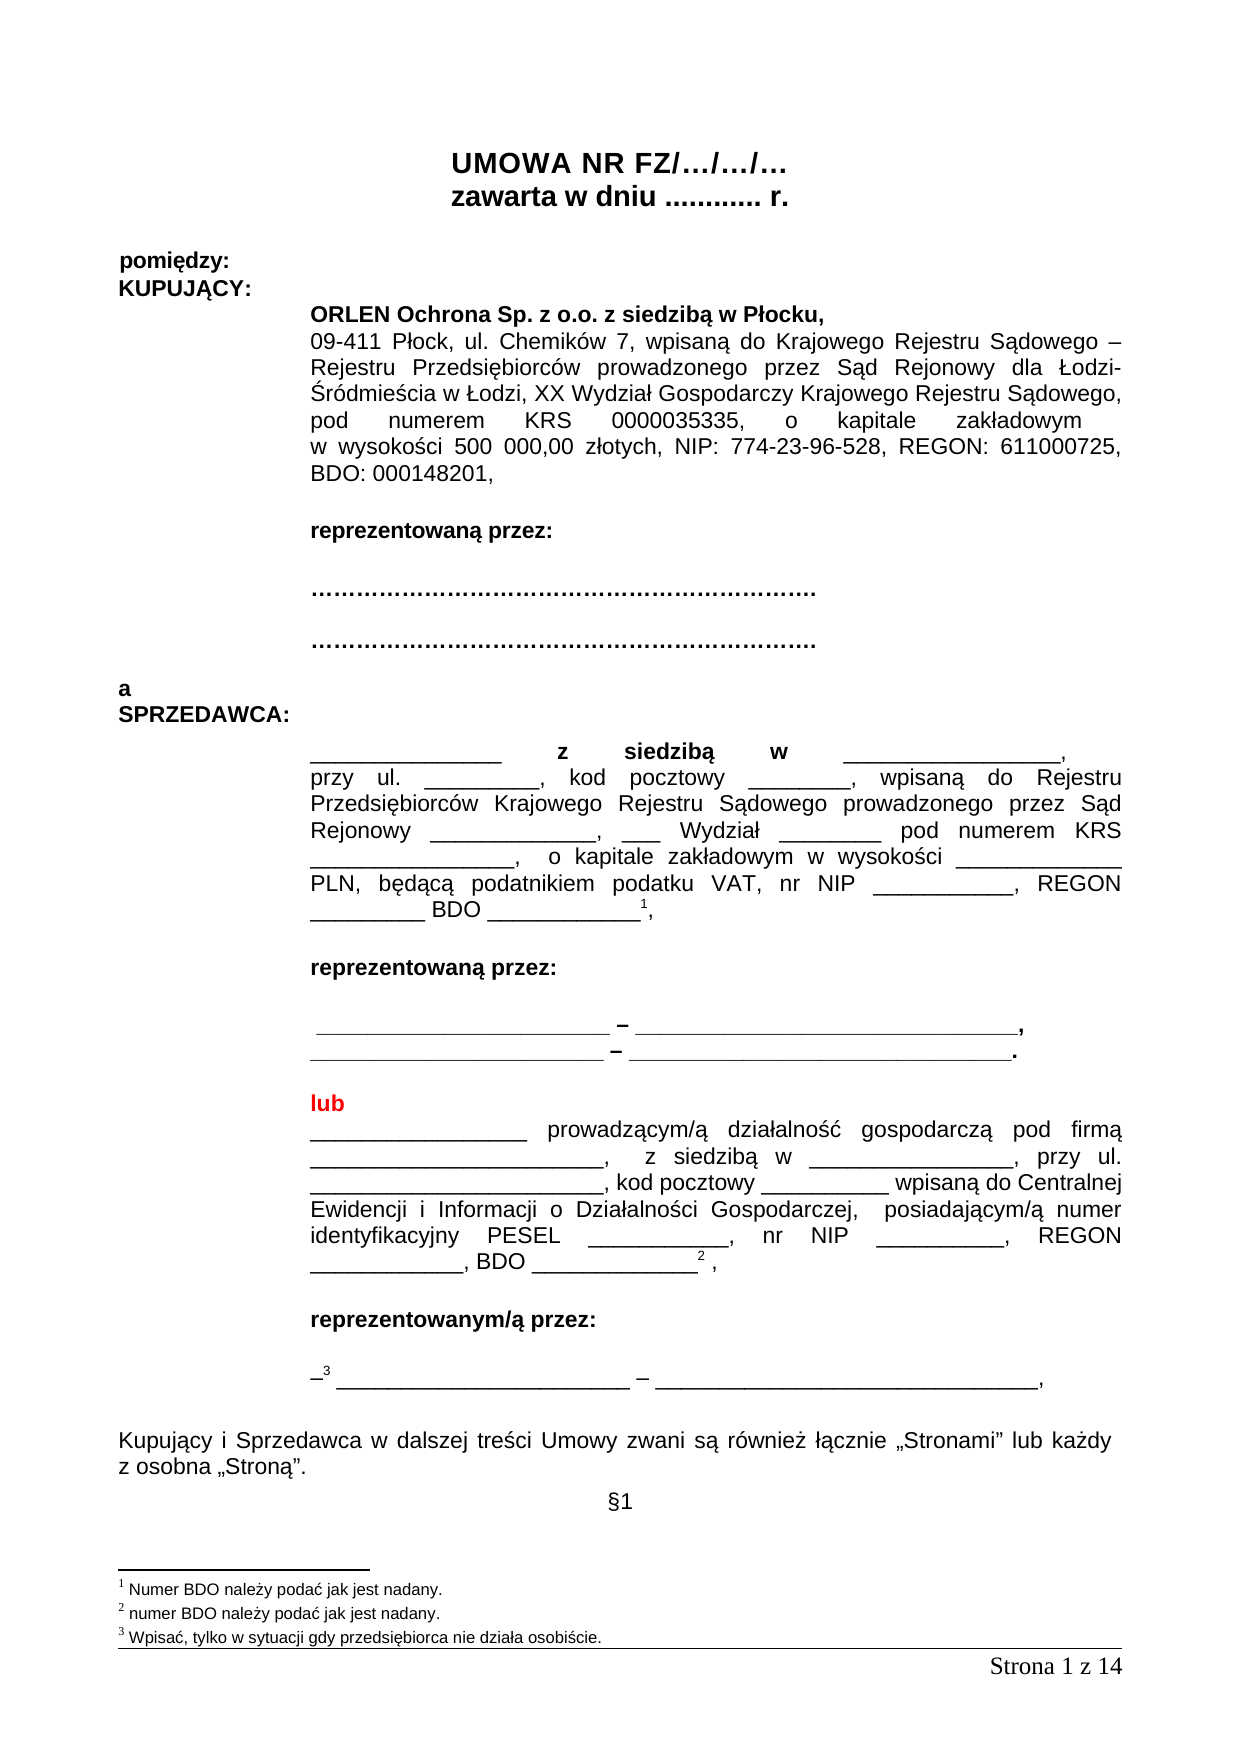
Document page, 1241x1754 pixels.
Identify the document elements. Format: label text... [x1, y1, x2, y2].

text – _______________________ – ______________________________, [310, 1363, 1122, 1390]
text Kupujący i Sprzedawca w dalszej treści Umowy zwani są również łącznie „Stronami” lub każdy z osobna „Stroną”. [118, 1427, 1122, 1479]
text pomiędzy: [119, 243, 1122, 275]
text UMOWA NR FZ/…/…/… [118, 146, 1121, 181]
text §1 [118, 1488, 1122, 1514]
text …………………………………………………………. [310, 627, 1122, 654]
text _________________ prowadzącym/ą działalność gospodarczą pod firmą _______________________, z siedzibą w ________________, przy ul. _______________________, kod pocztowy __________ wpisaną do Centralnej Ewidencji i Informacji o Działalności Gospodarczej, posiadającym/ą numer identyfikacyjny PESEL ___________, nr NIP __________, REGON ____________, BDO _____________ , [310, 1116, 1122, 1274]
text zawarta w dniu ............ r. [118, 181, 1121, 212]
text …………………………………………………………. [310, 575, 1122, 601]
text reprezentowanym/ą przez: [310, 1306, 1122, 1332]
text _______________________ – ______________________________. [310, 1037, 1122, 1064]
text reprezentowaną przez: [310, 517, 1122, 543]
text ORLEN Ochrona Sp. z o.o. z siedzibą w Płocku, [310, 301, 1122, 328]
text reprezentowaną przez: [310, 953, 1122, 980]
text _______________ z siedzibą w _________________, przy ul. _________, kod pocztowy ________, wpisaną do Rejestru Przedsiębiorców Krajowego Rejestru Sądowego prowadzonego przez Sąd Rejonowy _____________, ___ Wydział ________ pod numerem KRS ________________, o kapitale zakładowym w wysokości _____________ PLN, będącą podatnikiem podatku VAT, nr NIP ___________, REGON _________ BDO ____________, [310, 738, 1122, 922]
text 09-411 Płock, ul. Chemików 7, wpisaną do Krajowego Rejestru Sądowego – Rejestru Przedsiębiorców prowadzonego przez Sąd Rejonowy dla Łodzi-Śródmieścia w Łodzi, XX Wydział Gospodarczy Krajowego Rejestru Sądowego, pod numerem KRS 0000035335, o kapitale zakładowym w wysokości 500 000,00 złotych, NIP: 774-23-96-528, REGON: 611000725, BDO: 000148201, [310, 328, 1122, 486]
text lub [310, 1090, 1122, 1116]
text KUPUJĄCY: [118, 275, 1122, 301]
text _______________________ – ______________________________, [310, 1011, 1122, 1037]
text a SPRZEDAWCA: [118, 674, 1122, 727]
